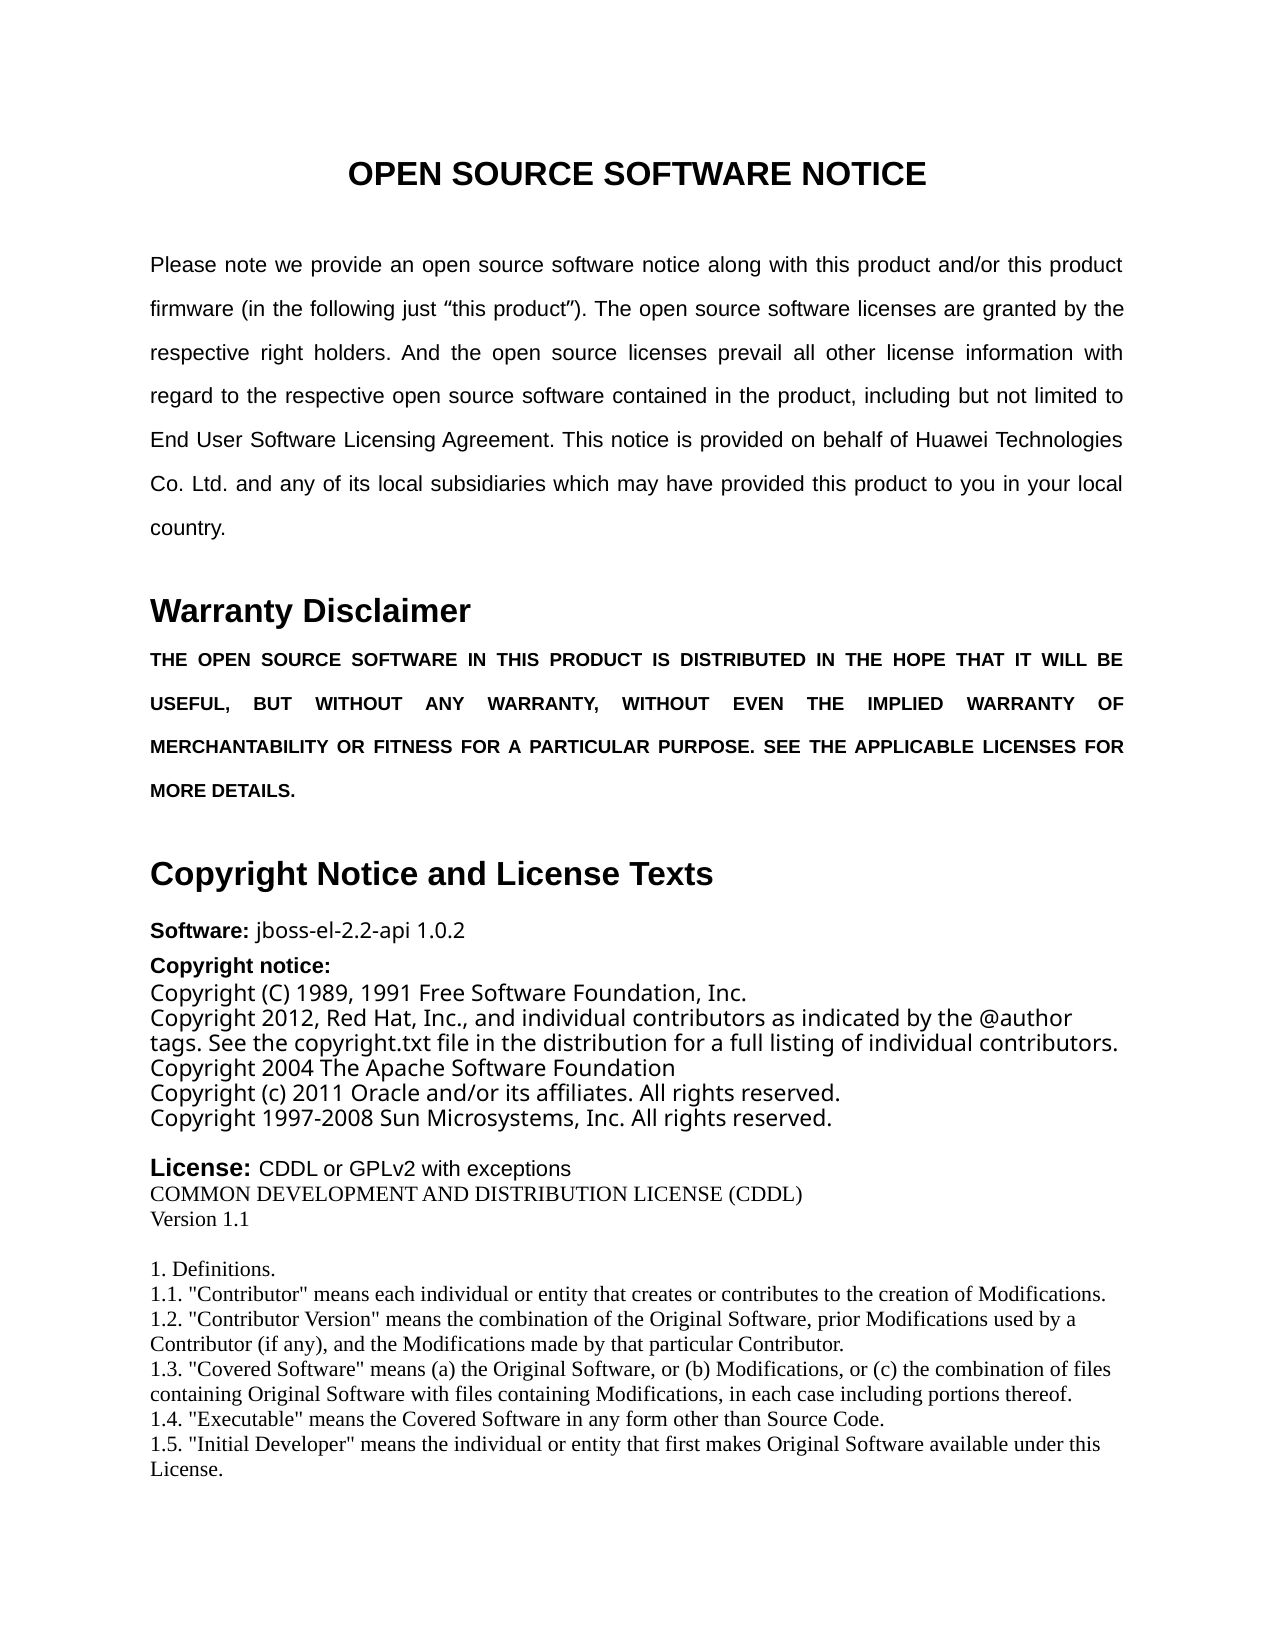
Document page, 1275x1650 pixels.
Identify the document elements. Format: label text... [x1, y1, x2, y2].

text COMMON DEVELOPMENT AND DISTRIBUTION LICENSE (CDDL) [150, 1181, 1125, 1206]
text Warranty Disclaimer [150, 587, 1125, 631]
text Copyright Notice and License Texts [150, 850, 1125, 894]
text The open source software in this product is distributed in the hope that it will be useful, but WITHOUT ANY WARRANTY, without even the implied warranty of MERCHANTABILITY or FITNESS FOR A PARTICULAR PURPOSE. See the applicable licenses for more details. [150, 631, 1125, 806]
text Version 1.1 [150, 1206, 1125, 1231]
text 1. Definitions. [150, 1256, 1125, 1281]
text 1.5. "Initial Developer" means the individual or entity that first makes Original Software available under this License. [150, 1431, 1125, 1481]
text 1.3. "Covered Software" means (a) the Original Software, or (b) Modifications, or (c) the combination of files containing Original Software with files containing Modifications, in each case including portions thereof. [150, 1356, 1125, 1406]
text 1.1. "Contributor" means each individual or entity that creates or contributes to the creation of Modifications. [150, 1281, 1125, 1306]
text OPEN SOURCE SOFTWARE NOTICE [150, 150, 1125, 194]
text Copyright notice: [150, 944, 1125, 981]
text License: CDDL or GPLv2 with exceptions [150, 1156, 1125, 1181]
text 1.2. "Contributor Version" means the combination of the Original Software, prior Modifications used by a Contributor (if any), and the Modifications made by that particular Contributor. [150, 1306, 1125, 1356]
text 1.4. "Executable" means the Covered Software in any form other than Source Code. [150, 1406, 1125, 1431]
text Copyright (C) 1989, 1991 Free Software Foundation, Inc. Copyright 2012, Red Hat, Inc., and individual contributors as indicated by the @author tags. See the copyright.txt file in the distribution for a full listing of individual contributors. Copyright 2004 The Apache Software Foundation Copyright (c) 2011 Oracle and/or its affiliates. All rights reserved. Copyright 1997-2008 Sun Microsystems, Inc. All rights reserved. [150, 981, 1125, 1156]
text Please note we provide an open source software notice along with this product and/or this product firmware (in the following just “this product”). The open source software licenses are granted by the respective right holders. And the open source licenses prevail all other license information with regard to the respective open source software contained in the product, including but not limited to End User Software Licensing Agreement. This notice is provided on behalf of Huawei Technologies Co. Ltd. and any of its local subsidiaries which may have provided this product to you in your local country. [150, 237, 1125, 544]
text Software: jboss-el-2.2-api 1.0.2 [150, 919, 1125, 944]
